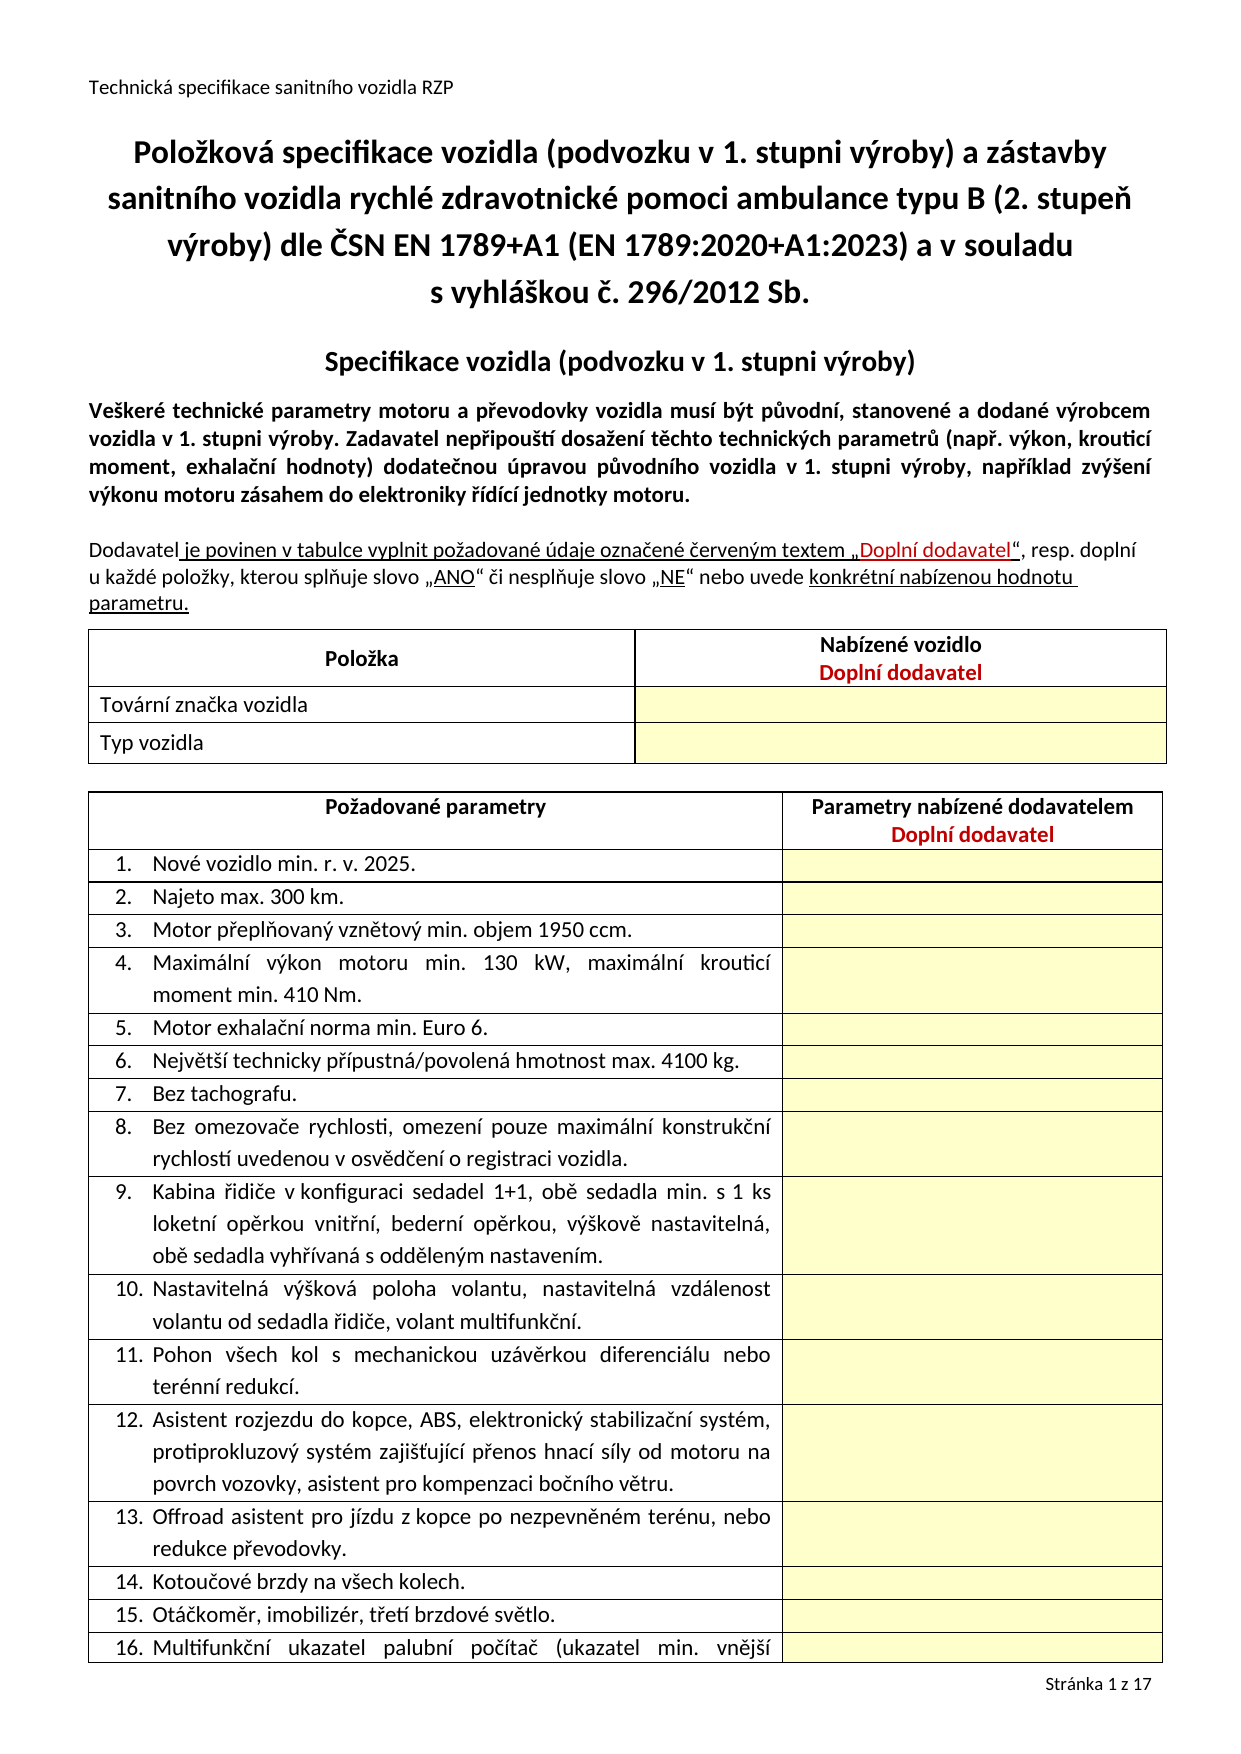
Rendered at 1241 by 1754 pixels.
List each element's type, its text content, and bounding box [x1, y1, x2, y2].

table_cell [783, 883, 1162, 914]
subtitle Specifikace vozidla (podvozku v 1. stupni výroby) [89, 343, 1152, 378]
table_header Požadované parametry [89, 793, 782, 848]
table_cell Motor přeplňovaný vznětový min. objem 1950 ccm. [89, 915, 782, 947]
text Veškeré technické parametry motoru a převodovky vozidla musí být původní, stanovené a dodané výrobcem vozidla v 1. stupni výroby. Zadavatel nepřipouští dosažení těchto technických parametrů (např. výkon, krouticí moment, exhalační hodnoty) dodatečnou úpravou původního vozidla v 1. stupni výroby, například zvýšení výkonu motoru zásahem do elektroniky řídící jednotky motoru. [89, 396, 1152, 508]
table_header Položka [89, 630, 634, 686]
table_cell Pohon všech kol s mechanickou uzávěrkou diferenciálu nebo terénní redukcí. [89, 1340, 782, 1404]
table_cell [783, 1340, 1162, 1404]
table_cell Tovární značka vozidla [89, 687, 634, 722]
table_cell Kotoučové brzdy na všech kolech. [89, 1567, 782, 1599]
table_cell [783, 1502, 1162, 1566]
table_cell Největší technicky přípustná/povolená hmotnost max. 4100 kg. [89, 1046, 782, 1078]
text Dodavatel je povinen v tabulce vyplnit požadované údaje označené červeným textem „Doplní dodavatel“, resp. doplní u každé položky, kterou splňuje slovo „ANO“ či nesplňuje slovo „NE“ nebo uvede konkrétní nabízenou hodnotu parametru. [89, 536, 1152, 616]
table_cell Typ vozidla [89, 723, 634, 762]
table_cell Najeto max. 300 km. [89, 883, 782, 914]
table_cell [783, 1405, 1162, 1501]
table_cell [783, 948, 1162, 1012]
table_cell [783, 1112, 1162, 1176]
table_cell Maximální výkon motoru min. 130 kW, maximální krouticí moment min. 410 Nm. [89, 948, 782, 1012]
table_cell Nové vozidlo min. r. v. 2025. [89, 850, 782, 881]
table_cell [783, 1079, 1162, 1111]
table_header Parametry nabízené dodavatelem Doplní dodavatel [783, 793, 1162, 848]
table_cell [636, 687, 1166, 722]
table_cell [783, 1275, 1162, 1339]
table_cell [783, 1600, 1162, 1632]
table_cell Otáčkoměr, imobilizér, třetí brzdové světlo. [89, 1600, 782, 1632]
table_cell Bez tachografu. [89, 1079, 782, 1111]
table_cell [783, 1567, 1162, 1599]
table_cell [783, 850, 1162, 881]
table_cell Kabina řidiče v konfiguraci sedadel 1+1, obě sedadla min. s 1 ks loketní opěrkou vnitřní, bederní opěrkou, výškově nastavitelná, obě sedadla vyhřívaná s odděleným nastavením. [89, 1177, 782, 1273]
table_cell [783, 1014, 1162, 1045]
table_cell Nastavitelná výšková poloha volantu, nastavitelná vzdálenost volantu od sedadla řidiče, volant multifunkční. [89, 1275, 782, 1339]
table_cell [783, 1633, 1162, 1662]
table_cell Motor exhalační norma min. Euro 6. [89, 1014, 782, 1045]
title Položková specifikace vozidla (podvozku v 1. stupni výroby) a zástavby sanitního vozidla rychlé zdravotnické pomoci ambulance typu B (2. stupeň výroby) dle ČSN EN 1789+A1 (EN 1789:2020+A1:2023) a v souladu s vyhláškou č. 296/2012 Sb. [89, 131, 1152, 312]
table_header Nabízené vozidlo Doplní dodavatel [636, 630, 1166, 686]
table_cell Offroad asistent pro jízdu z kopce po nezpevněném terénu, nebo redukce převodovky. [89, 1502, 782, 1566]
table_cell [783, 915, 1162, 947]
table_cell [783, 1177, 1162, 1273]
table_cell Bez omezovače rychlosti, omezení pouze maximální konstrukční rychlostí uvedenou v osvědčení o registraci vozidla. [89, 1112, 782, 1176]
table_cell [783, 1046, 1162, 1078]
table_cell [636, 723, 1166, 762]
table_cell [89, 1633, 782, 1662]
table_cell Asistent rozjezdu do kopce, ABS, elektronický stabilizační systém, protiprokluzový systém zajišťující přenos hnací síly od motoru na povrch vozovky, asistent pro kompenzaci bočního větru. [89, 1405, 782, 1501]
